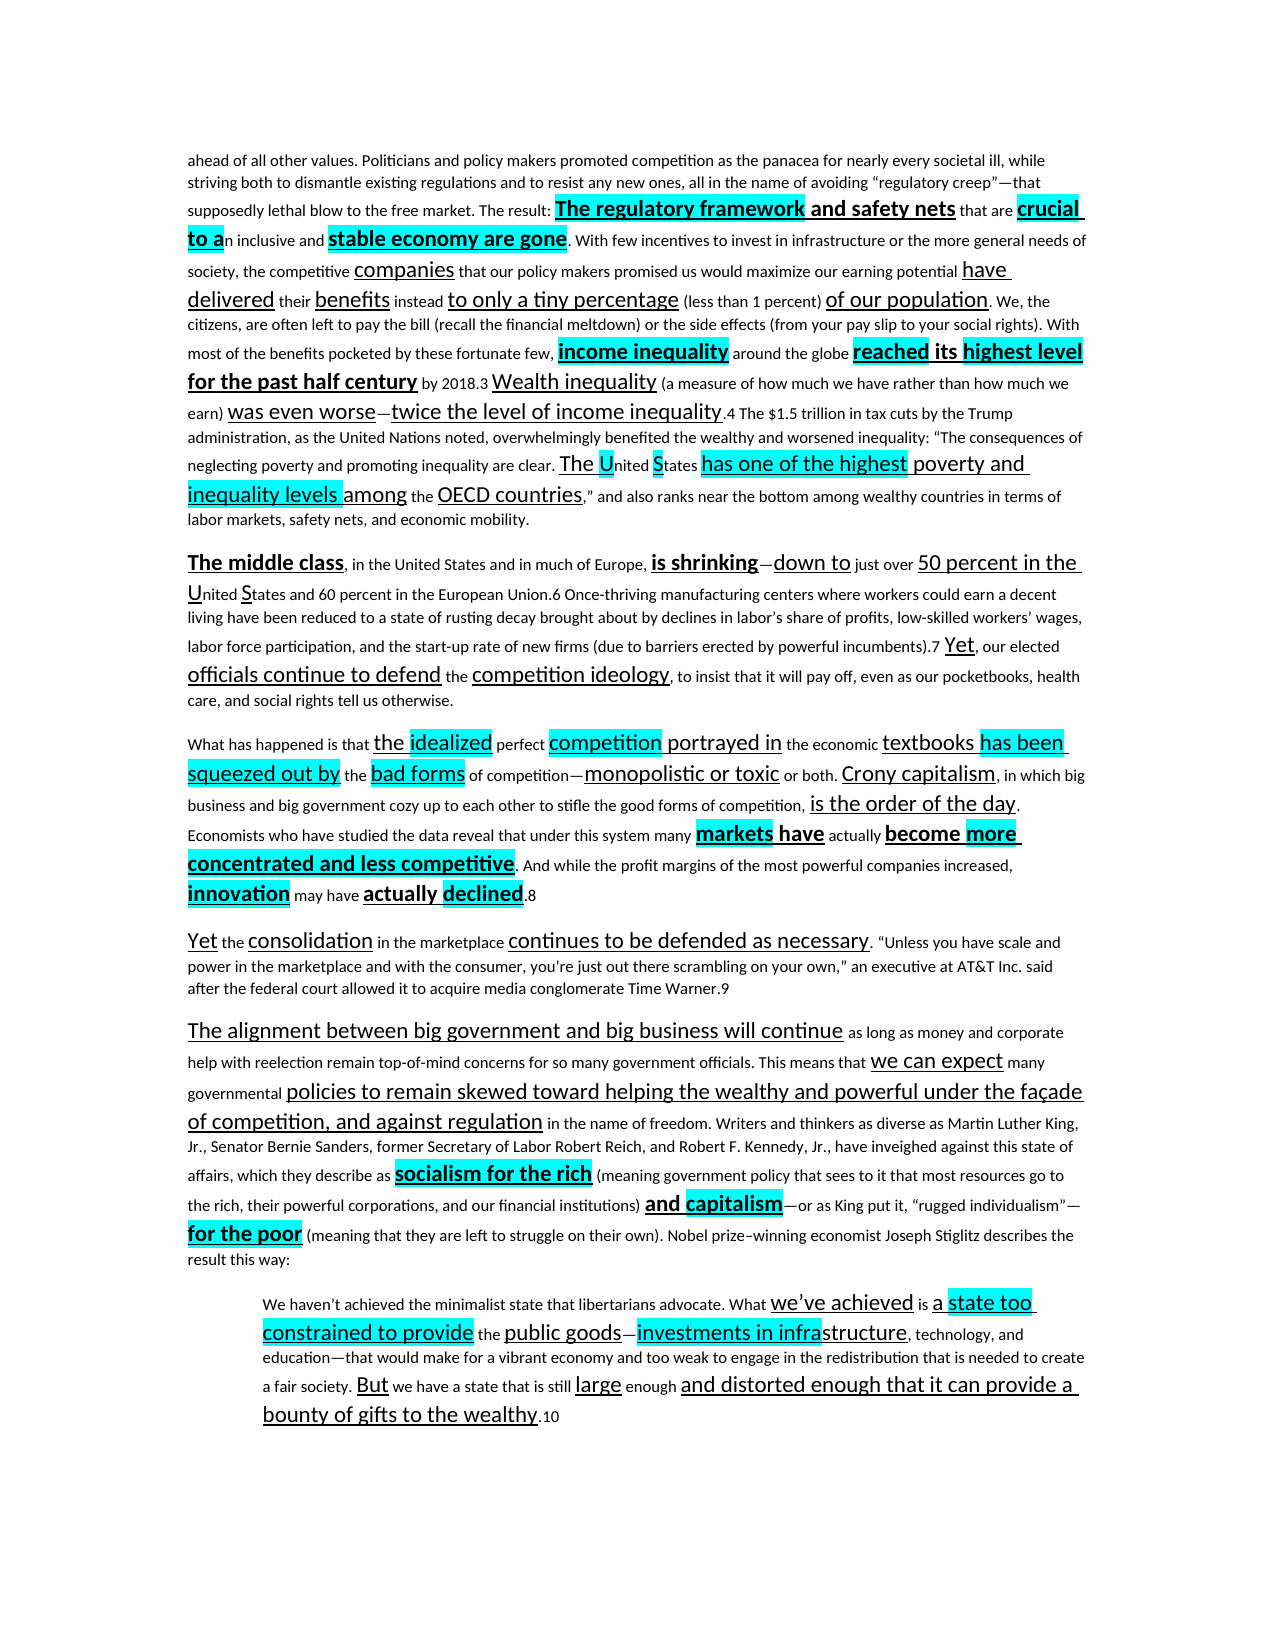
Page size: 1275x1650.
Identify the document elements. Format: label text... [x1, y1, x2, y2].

text Yet the consolidation in the marketplace continues to be defended as necessary. “Unless you have scale and power in the marketplace and with the consumer, you’re just out there scrambling on your own,” an executive at AT&T Inc. said after the federal court allowed it to acquire media conglomerate Time Warner.9 [187, 926, 1087, 998]
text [187, 150, 1087, 530]
text We haven’t achieved the minimalist state that libertarians advocate. What we’ve achieved is a state too constrained to provide the public goods—investments in infrastructure, technology, and education—that would make for a vibrant economy and too weak to engage in the redistribution that is needed to create a fair society. But we have a state that is still large enough and distorted enough that it can provide a bounty of gifts to the wealthy.10 [262, 1288, 1087, 1428]
text The alignment between big government and big business will continue as long as money and corporate help with reelection remain top-of-mind concerns for so many government officials. This means that we can expect many governmental policies to remain skewed toward helping the wealthy and powerful under the façade of competition, and against regulation in the name of freedom. Writers and thinkers as diverse as Martin Luther King, Jr., Senator Bernie Sanders, former Secretary of Labor Robert Reich, and Robert F. Kennedy, Jr., have inveighed against this state of affairs, which they describe as socialism for the rich (meaning government policy that sees to it that most resources go to the rich, their powerful corporations, and our financial institutions) and capitalism—or as King put it, “rugged individualism”—for the poor (meaning that they are left to struggle on their own). Nobel prize–winning economist Joseph Stiglitz describes the result this way: [187, 1016, 1087, 1269]
text The middle class, in the United States and in much of Europe, is shrinking—down to just over 50 percent in the United States and 60 percent in the European Union.6 Once-thriving manufacturing centers where workers could earn a decent living have been reduced to a state of rusting decay brought about by declines in labor’s share of profits, low-skilled workers’ wages, labor force participation, and the start-up rate of new firms (due to barriers erected by powerful incumbents).7 Yet, our elected officials continue to defend the competition ideology, to insist that it will pay off, even as our pocketbooks, health care, and social rights tell us otherwise. [187, 548, 1087, 710]
text What has happened is that the idealized perfect competition portrayed in the economic textbooks has been squeezed out by the bad forms of competition—monopolistic or toxic or both. Crony capitalism, in which big business and big government cozy up to each other to stifle the good forms of competition, is the order of the day. Economists who have studied the data reveal that under this system many markets have actually become more concentrated and less competitive. And while the profit margins of the most powerful companies increased, innovation may have actually declined.8 [187, 728, 1087, 908]
